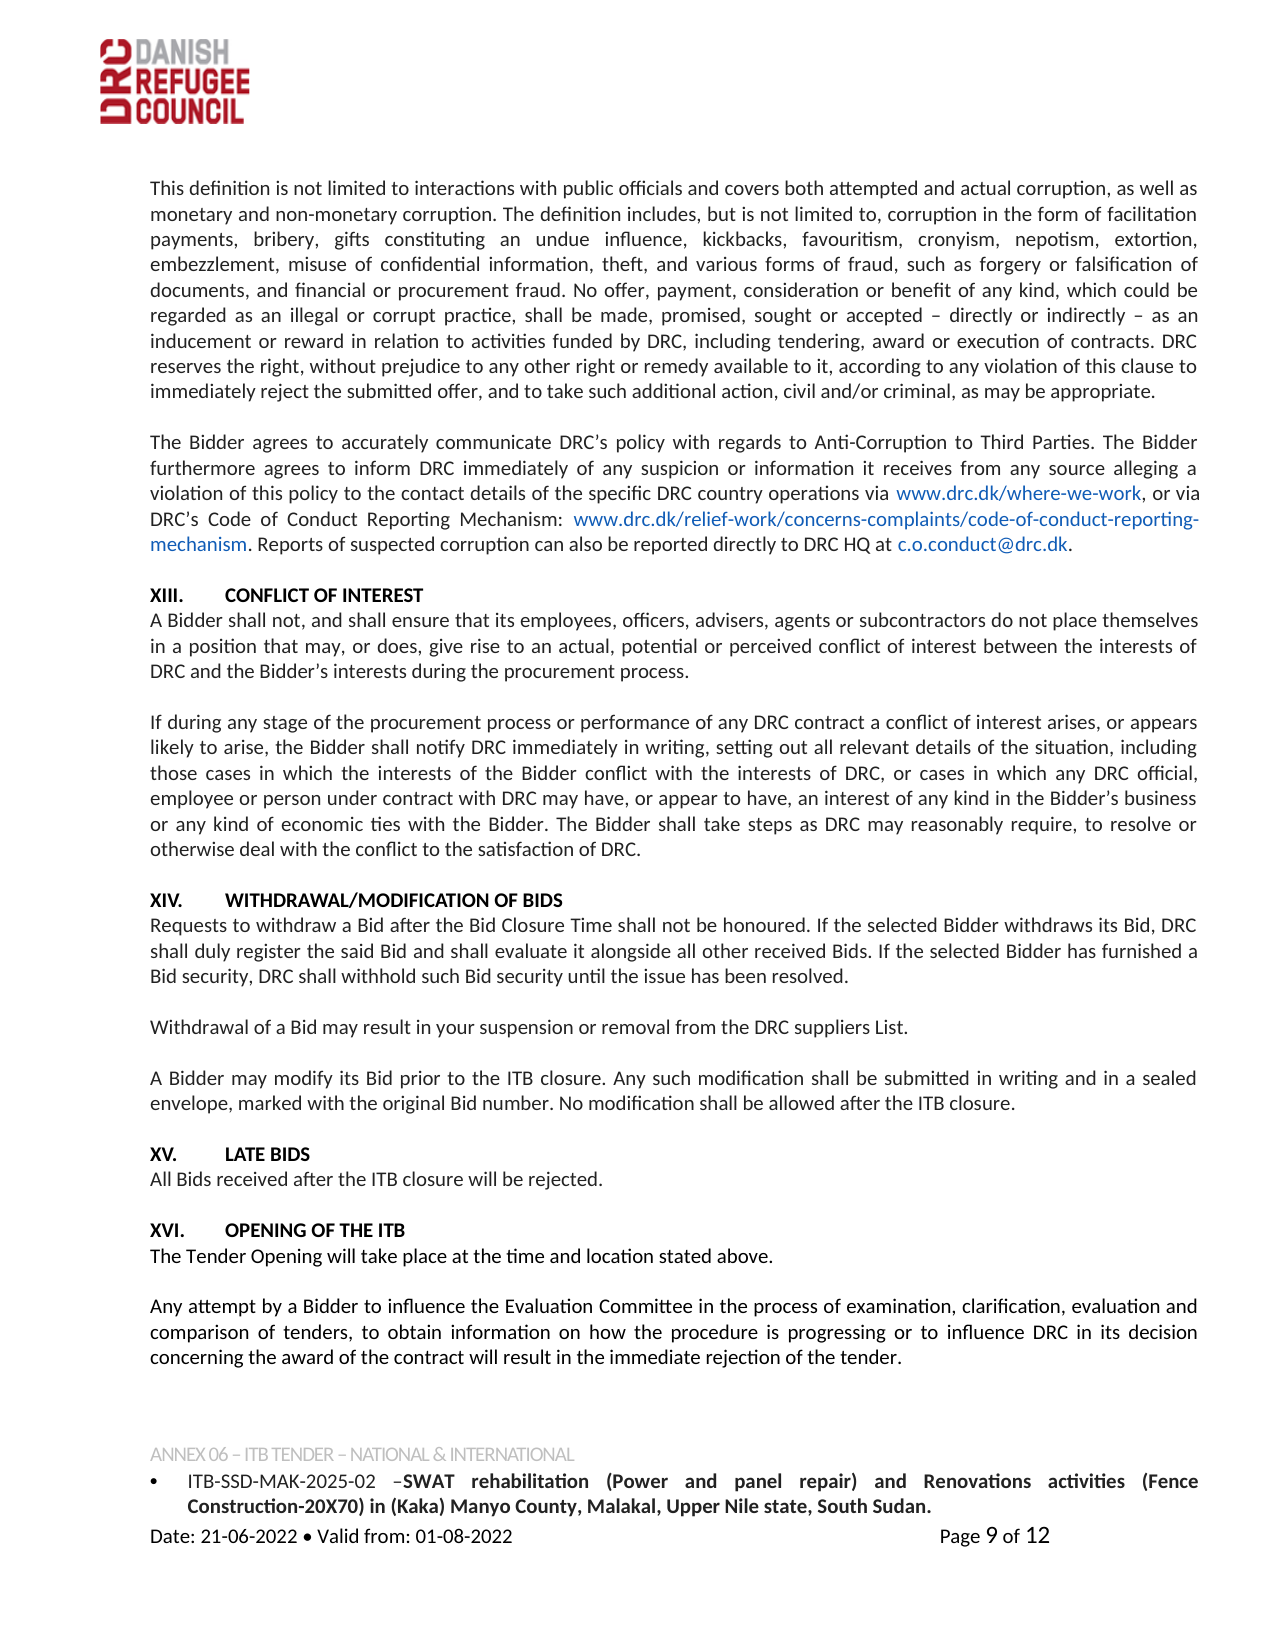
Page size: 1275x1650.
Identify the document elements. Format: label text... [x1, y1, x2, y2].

text A Bidder shall not, and shall ensure that its employees, officers, advisers, agents or subcontractors do not place themselves in a position that may, or does, give rise to an actual, potential or perceived conflict of interest between the interests of DRC and the Bidder’s interests during the procurement process. [150, 607, 1200, 684]
picture [100, 39, 250, 124]
text If during any stage of the procurement process or performance of any DRC contract a conflict of interest arises, or appears likely to arise, the Bidder shall notify DRC immediately in writing, setting out all relevant details of the situation, including those cases in which the interests of the Bidder conflict with the interests of DRC, or cases in which any DRC official, employee or person under contract with DRC may have, or appear to have, an interest of any kind in the Bidder’s business or any kind of economic ties with the Bidder. The Bidder shall take steps as DRC may reasonably require, to resolve or otherwise deal with the conflict to the satisfaction of DRC. [150, 709, 1200, 862]
subtitle Conflict of Interest [150, 582, 1200, 607]
subtitle Withdrawal/Modification of Bids [150, 887, 1200, 912]
text The Tender Opening will take place at the time and location stated above. [150, 1243, 1200, 1268]
text Withdrawal of a Bid may result in your suspension or removal from the DRC suppliers List. [150, 1014, 1200, 1039]
text The Bidder agrees to accurately communicate DRC’s policy with regards to Anti-Corruption to Third Parties. The Bidder furthermore agrees to inform DRC immediately of any suspicion or information it receives from any source alleging a violation of this policy to the contact details of the specific DRC country operations via www.drc.dk/where-we-work, or via DRC’s Code of Conduct Reporting Mechanism: www.drc.dk/relief-work/concerns-complaints/code-of-conduct-reporting-mechanism. Reports of suspected corruption can also be reported directly to DRC HQ at c.o.conduct@drc.dk. [150, 429, 1200, 557]
text Any attempt by a Bidder to influence the Evaluation Committee in the process of examination, clarification, evaluation and comparison of tenders, to obtain information on how the procedure is progressing or to influence DRC in its decision concerning the award of the contract will result in the immediate rejection of the tender. [150, 1294, 1200, 1370]
text This definition is not limited to interactions with public officials and covers both attempted and actual corruption, as well as monetary and non-monetary corruption. The definition includes, but is not limited to, corruption in the form of facilitation payments, bribery, gifts constituting an undue influence, kickbacks, favouritism, cronyism, nepotism, extortion, embezzlement, misuse of confidential information, theft, and various forms of fraud, such as forgery or falsification of documents, and financial or procurement fraud. No offer, payment, consideration or benefit of any kind, which could be regarded as an illegal or corrupt practice, shall be made, promised, sought or accepted – directly or indirectly – as an inducement or reward in relation to activities funded by DRC, including tendering, award or execution of contracts. DRC reserves the right, without prejudice to any other right or remedy available to it, according to any violation of this clause to immediately reject the submitted offer, and to take such additional action, civil and/or criminal, as may be appropriate. [150, 175, 1200, 404]
subtitle LATE BIDS [150, 1141, 1200, 1167]
text All Bids received after the ITB closure will be rejected. [150, 1167, 1200, 1192]
text A Bidder may modify its Bid prior to the ITB closure. Any such modification shall be submitted in writing and in a sealed envelope, marked with the original Bid number. No modification shall be allowed after the ITB closure. [150, 1065, 1200, 1116]
subtitle Opening of the ITB [150, 1217, 1200, 1243]
text Requests to withdraw a Bid after the Bid Closure Time shall not be honoured. If the selected Bidder withdraws its Bid, DRC shall duly register the said Bid and shall evaluate it alongside all other received Bids. If the selected Bidder has furnished a Bid security, DRC shall withhold such Bid security until the issue has been resolved. [150, 912, 1200, 989]
